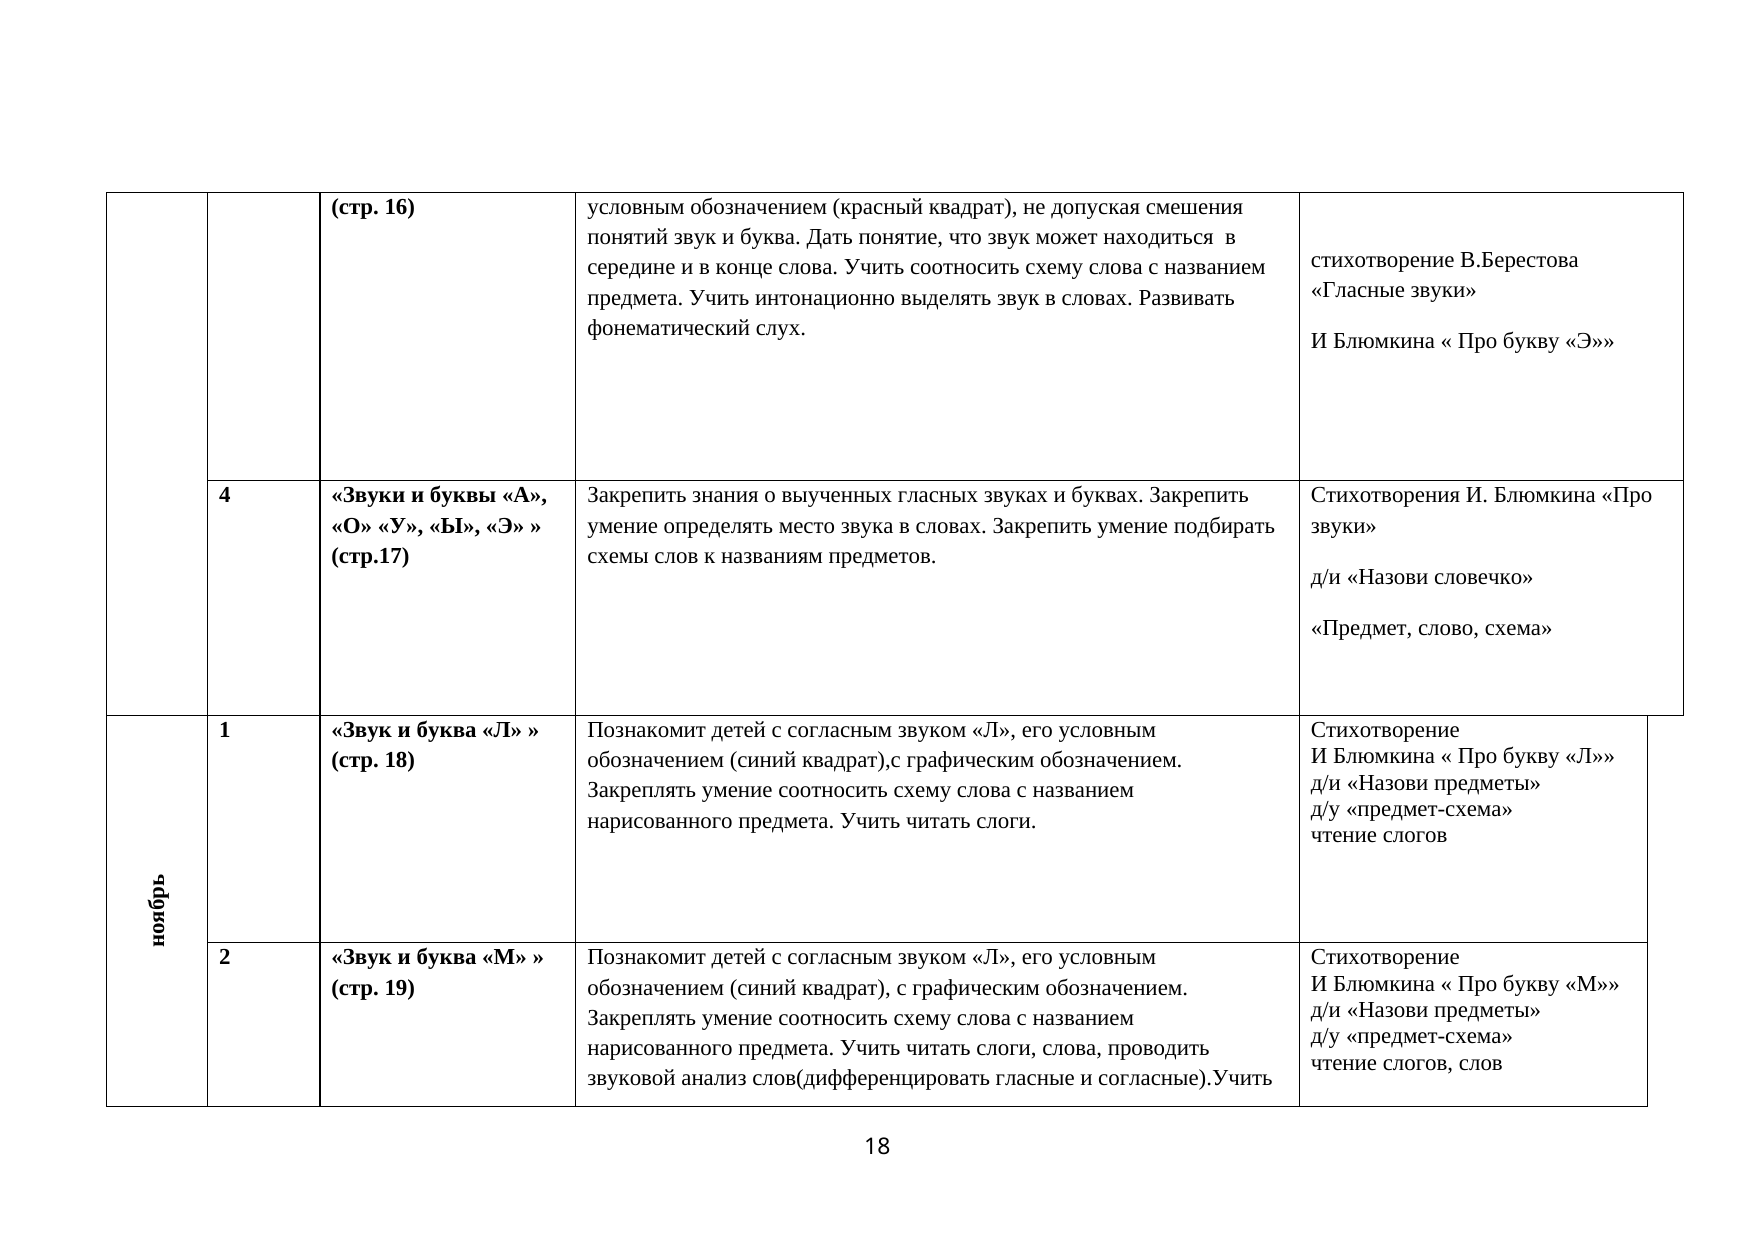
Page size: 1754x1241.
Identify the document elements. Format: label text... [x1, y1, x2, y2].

table_cell Закрепить знания о выученных гласных звуках и буквах. Закрепить умение определять место звука в словах. Закрепить умение подбирать схемы слов к названиям предметов. [576, 481, 1299, 715]
table_cell 3 [208, 193, 319, 480]
table_cell 4 [208, 481, 319, 715]
table_cell «Звуки и буквы «А», «О» «У», «Ы», «Э» » (стр.17) [321, 481, 575, 715]
table_cell Стихотворения И. Блюмкина «Про звуки» д/и «Назови словечко» «Предмет, слово, схема» [1300, 481, 1683, 715]
table_cell «Звук и буква «Л» » (стр. 18) [321, 716, 575, 942]
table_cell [1300, 943, 1647, 1106]
table_cell 2 [208, 943, 319, 1106]
table_cell Стихотворение И Блюмкина « Про букву «Л»» д/и «Назови предметы» д/у «предмет-схема» чтение слогов [1300, 716, 1647, 942]
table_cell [321, 193, 575, 480]
table_cell 1 [208, 716, 319, 942]
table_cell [576, 943, 1299, 1106]
table_cell Познакомит детей с согласным звуком «Л», его условным обозначением (синий квадрат),с графическим обозначением. Закреплять умение соотносить схему слова с названием нарисованного предмета. Учить читать слоги. [576, 716, 1299, 942]
table_cell ноябрь [107, 716, 207, 1106]
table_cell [321, 943, 575, 1106]
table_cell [576, 193, 1299, 480]
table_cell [1300, 193, 1683, 480]
